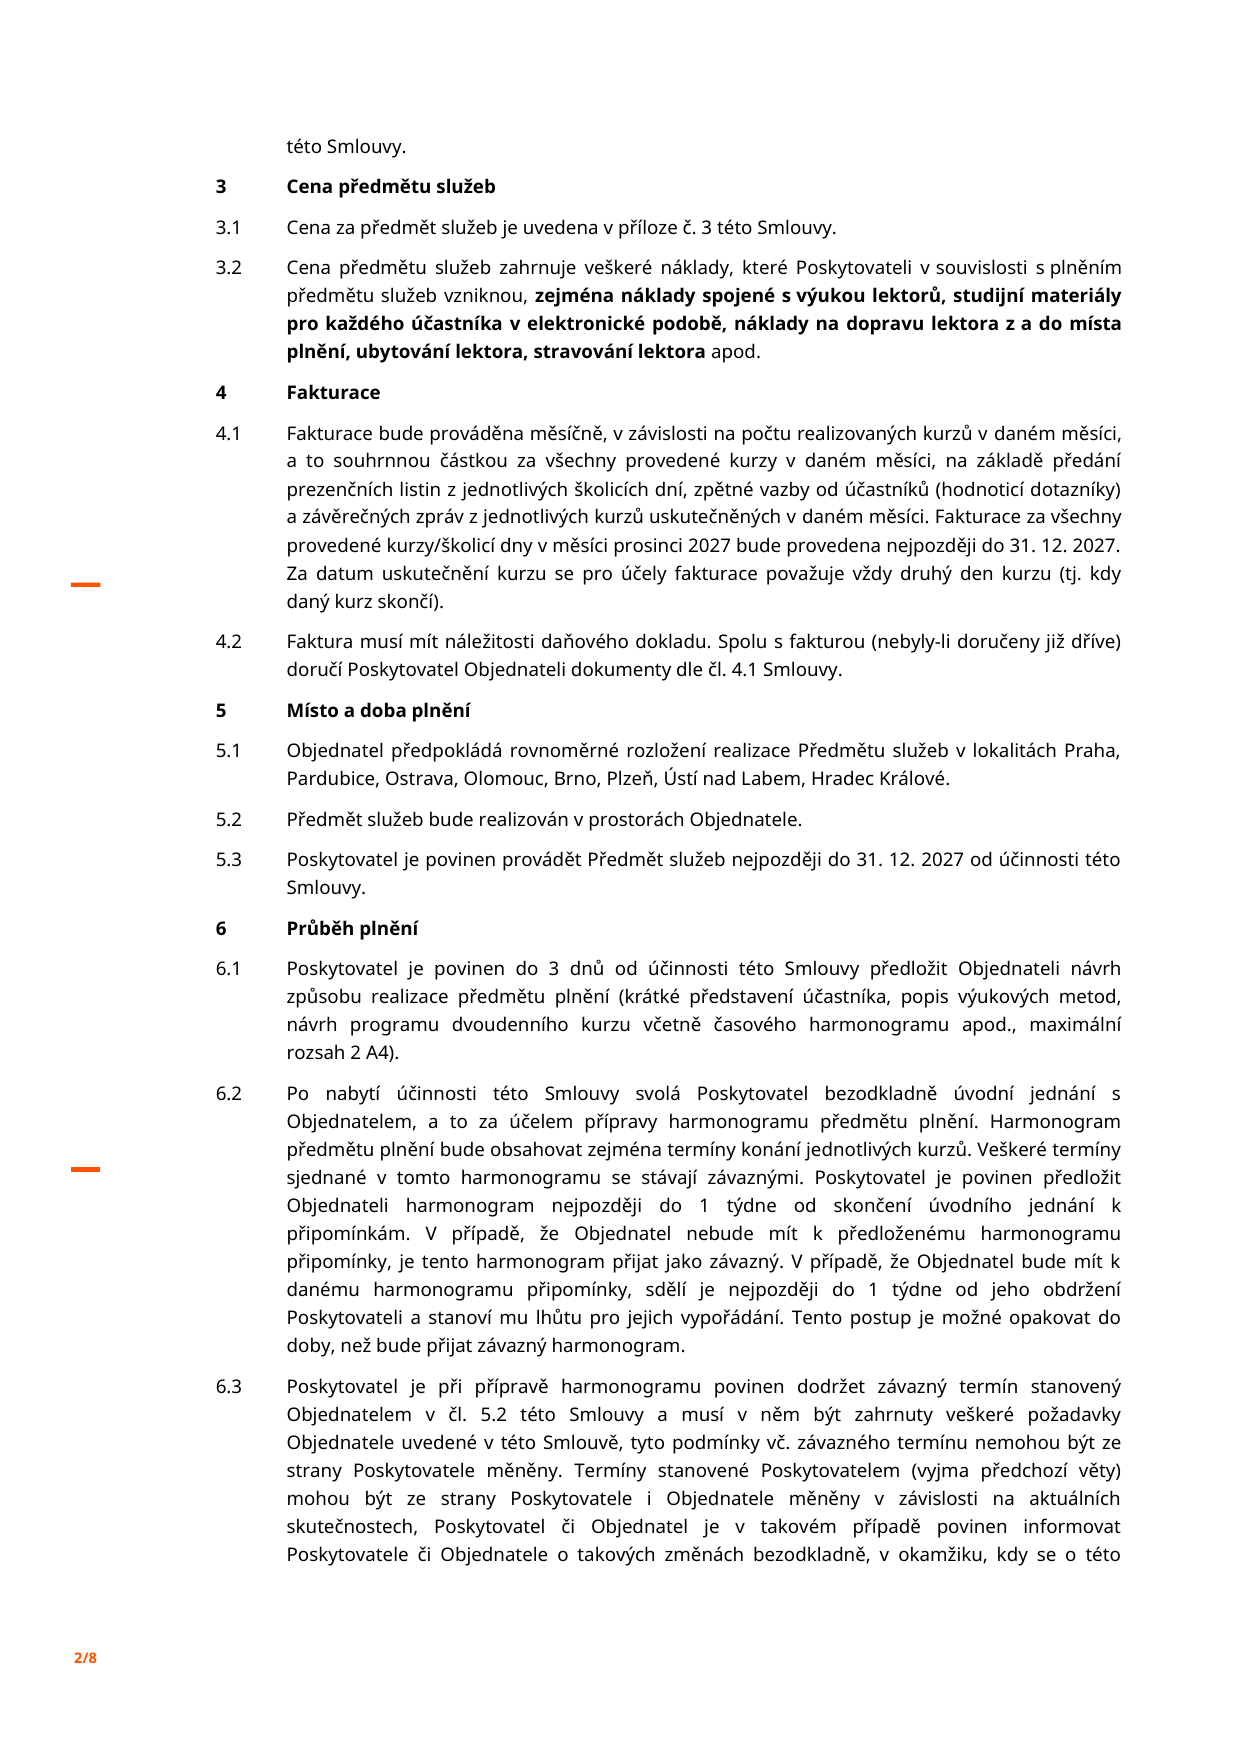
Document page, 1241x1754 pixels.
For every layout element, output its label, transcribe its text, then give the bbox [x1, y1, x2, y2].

subtitle Předmět služeb bude realizován v prostorách Objednatele. [216, 806, 1122, 832]
subtitle Poskytovatel je povinen provádět Předmět služeb nejpozději do 31. 12. 2027 od účinnosti této Smlouvy. [216, 847, 1122, 900]
subtitle Fakturace bude prováděna měsíčně, v závislosti na počtu realizovaných kurzů v daném měsíci, a to souhrnnou částkou za všechny provedené kurzy v daném měsíci, na základě předání prezenčních listin z jednotlivých školicích dní, zpětné vazby od účastníků (hodnoticí dotazníky) a závěrečných zpráv z jednotlivých kurzů uskutečněných v daném měsíci. Fakturace za všechny provedené kurzy/školicí dny v měsíci prosinci 2027 bude provedena nejpozději do 31. 12. 2027. Za datum uskutečnění kurzu se pro účely fakturace považuje vždy druhý den kurzu (tj. kdy daný kurz skončí). [216, 420, 1122, 613]
subtitle Objednatel předpokládá rovnoměrné rozložení realizace Předmětu služeb v lokalitách Praha, Pardubice, Ostrava, Olomouc, Brno, Plzeň, Ústí nad Labem, Hradec Králové. [216, 737, 1122, 791]
subtitle Po nabytí účinnosti této Smlouvy svolá Poskytovatel bezodkladně úvodní jednání s Objednatelem, a to za účelem přípravy harmonogramu předmětu plnění. Harmonogram předmětu plnění bude obsahovat zejména termíny konání jednotlivých kurzů. Veškeré termíny sjednané v tomto harmonogramu se stávají závaznými. Poskytovatel je povinen předložit Objednateli harmonogram nejpozději do 1 týdne od skončení úvodního jednání k připomínkám. V případě, že Objednatel nebude mít k předloženému harmonogramu připomínky, je tento harmonogram přijat jako závazný. V případě, že Objednatel bude mít k danému harmonogramu připomínky, sdělí je nejpozději do 1 týdne od jeho obdržení Poskytovateli a stanoví mu lhůtu pro jejich vypořádání. Tento postup je možné opakovat do doby, než bude přijat závazný harmonogram. [216, 1080, 1122, 1358]
subtitle Cena předmětu služeb [216, 174, 1122, 199]
subtitle Cena předmětu služeb zahrnuje veškeré náklady, které Poskytovateli v souvislosti s plněním předmětu služeb vzniknou, zejména náklady spojené s výukou lektorů, studijní materiály pro každého účastníka v elektronické podobě, náklady na dopravu lektora z a do místa plnění, ubytování lektora, stravování lektora apod. [216, 255, 1122, 364]
subtitle Faktura musí mít náležitosti daňového dokladu. Spolu s fakturou (nebyly-li doručeny již dříve) doručí Poskytovatel Objednateli dokumenty dle čl. 4.1 Smlouvy. [216, 628, 1122, 682]
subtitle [216, 133, 1122, 159]
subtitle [216, 1373, 1122, 1567]
subtitle Cena za předmět služeb je uvedena v příloze č. 3 této Smlouvy. [216, 214, 1122, 240]
subtitle Poskytovatel je povinen do 3 dnů od účinnosti této Smlouvy předložit Objednateli návrh způsobu realizace předmětu plnění (krátké představení účastníka, popis výukových metod, návrh programu dvoudenního kurzu včetně časového harmonogramu apod., maximální rozsah 2 A4). [216, 956, 1122, 1065]
subtitle Místo a doba plnění [216, 697, 1122, 722]
subtitle Fakturace [216, 379, 1122, 405]
subtitle Průběh plnění [216, 915, 1122, 941]
